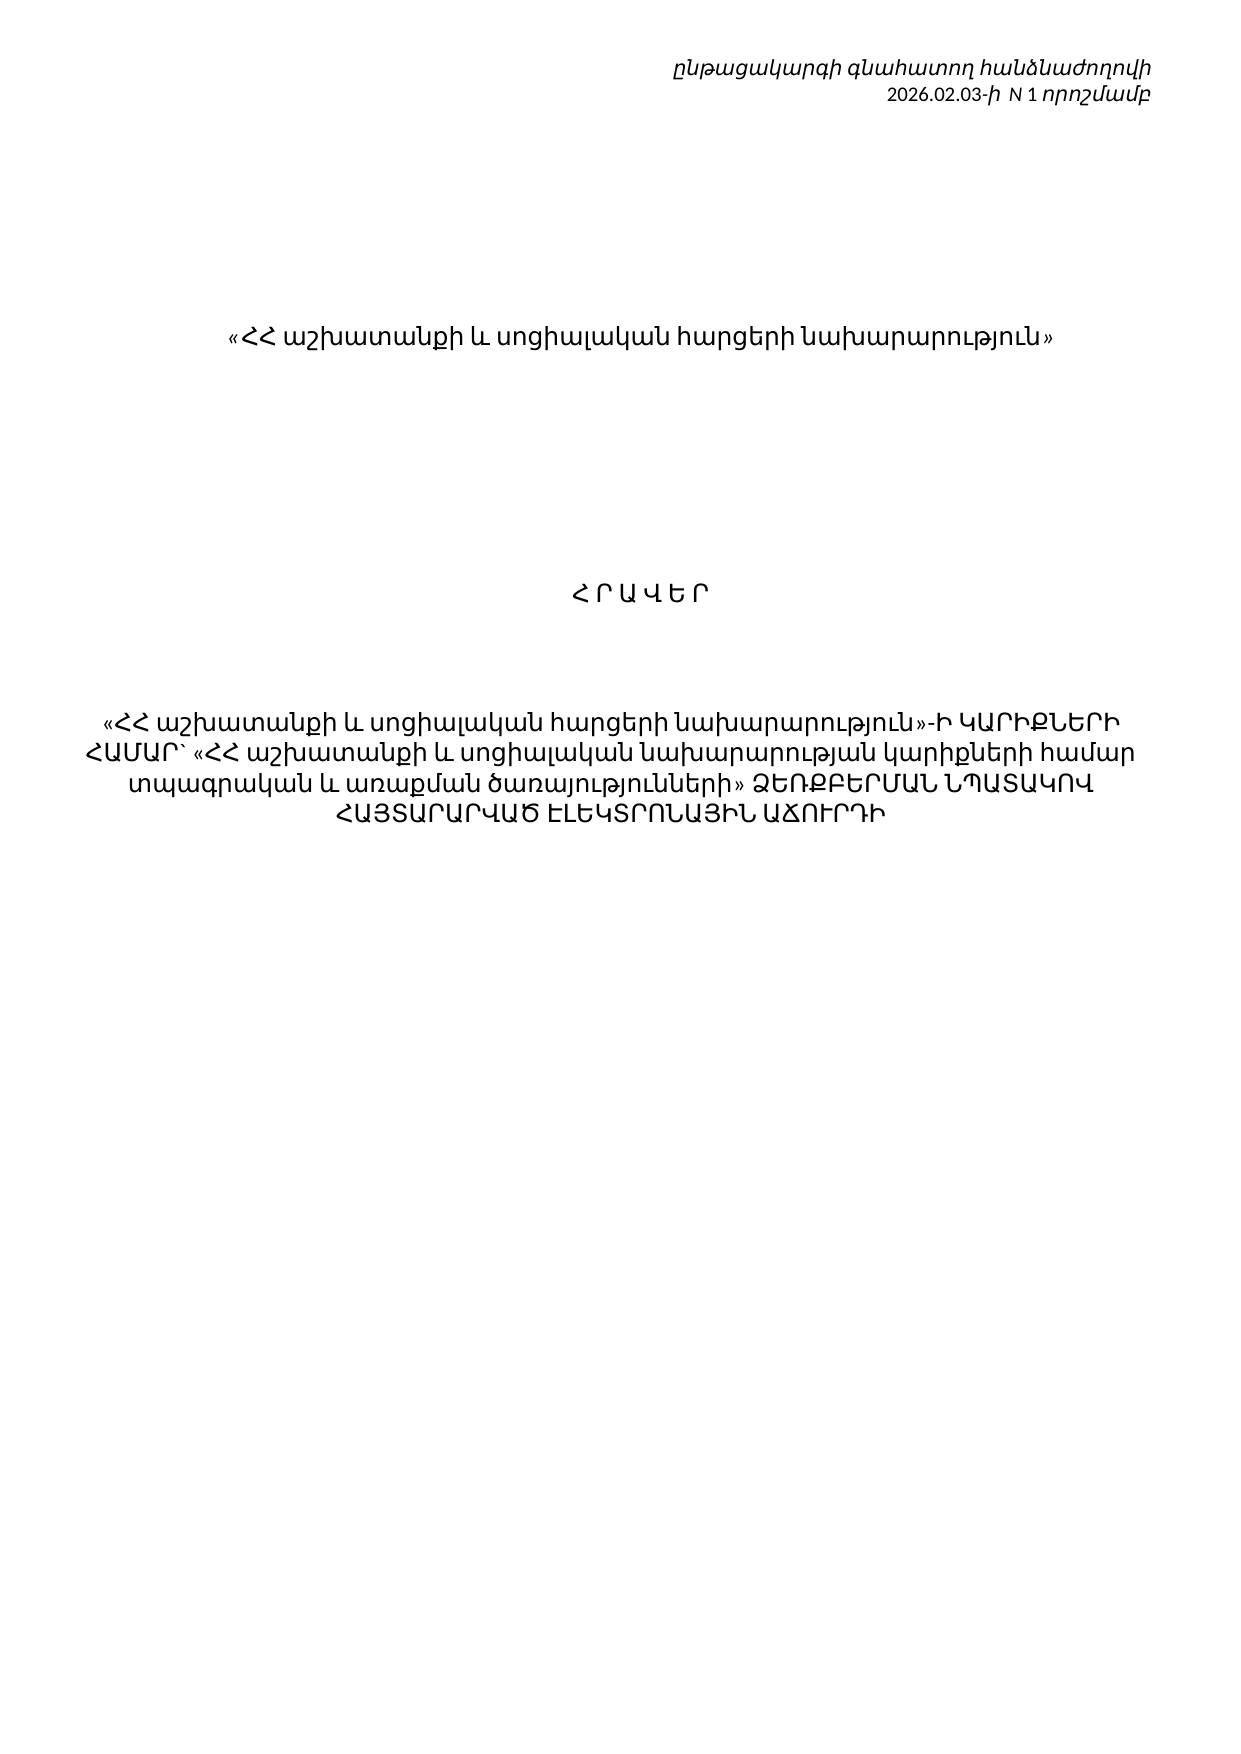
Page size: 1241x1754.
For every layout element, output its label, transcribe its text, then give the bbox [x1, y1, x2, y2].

text 2026.02.03 -ի N 1 որոշմամբ [69, 81, 1152, 106]
text «ՀՀ աշխատանքի և սոցիալական հարցերի նախարարություն»-Ի ԿԱՐԻՔՆԵՐԻ ՀԱՄԱՐ` «ՀՀ աշխատանքի և սոցիալական նախարարության կարիքների համար տպագրական և առաքման ծառայությունների» ՁԵՌՔԲԵՐՄԱՆ ՆՊԱՏԱԿՈՎ ՀԱՅՏԱՐԱՐՎԱԾ ԷԼԵԿՏՐՈՆԱՅԻՆ ԱՃՈՒՐԴԻ [69, 707, 1152, 829]
text « ՀՀ աշխատանքի և սոցիալական հարցերի նախարարություն» [69, 321, 1152, 352]
text ընթացակարգի գնահատող հանձնաժողովի [69, 56, 1152, 81]
text Հ Ր Ա Վ Ե Ր [69, 578, 1152, 608]
